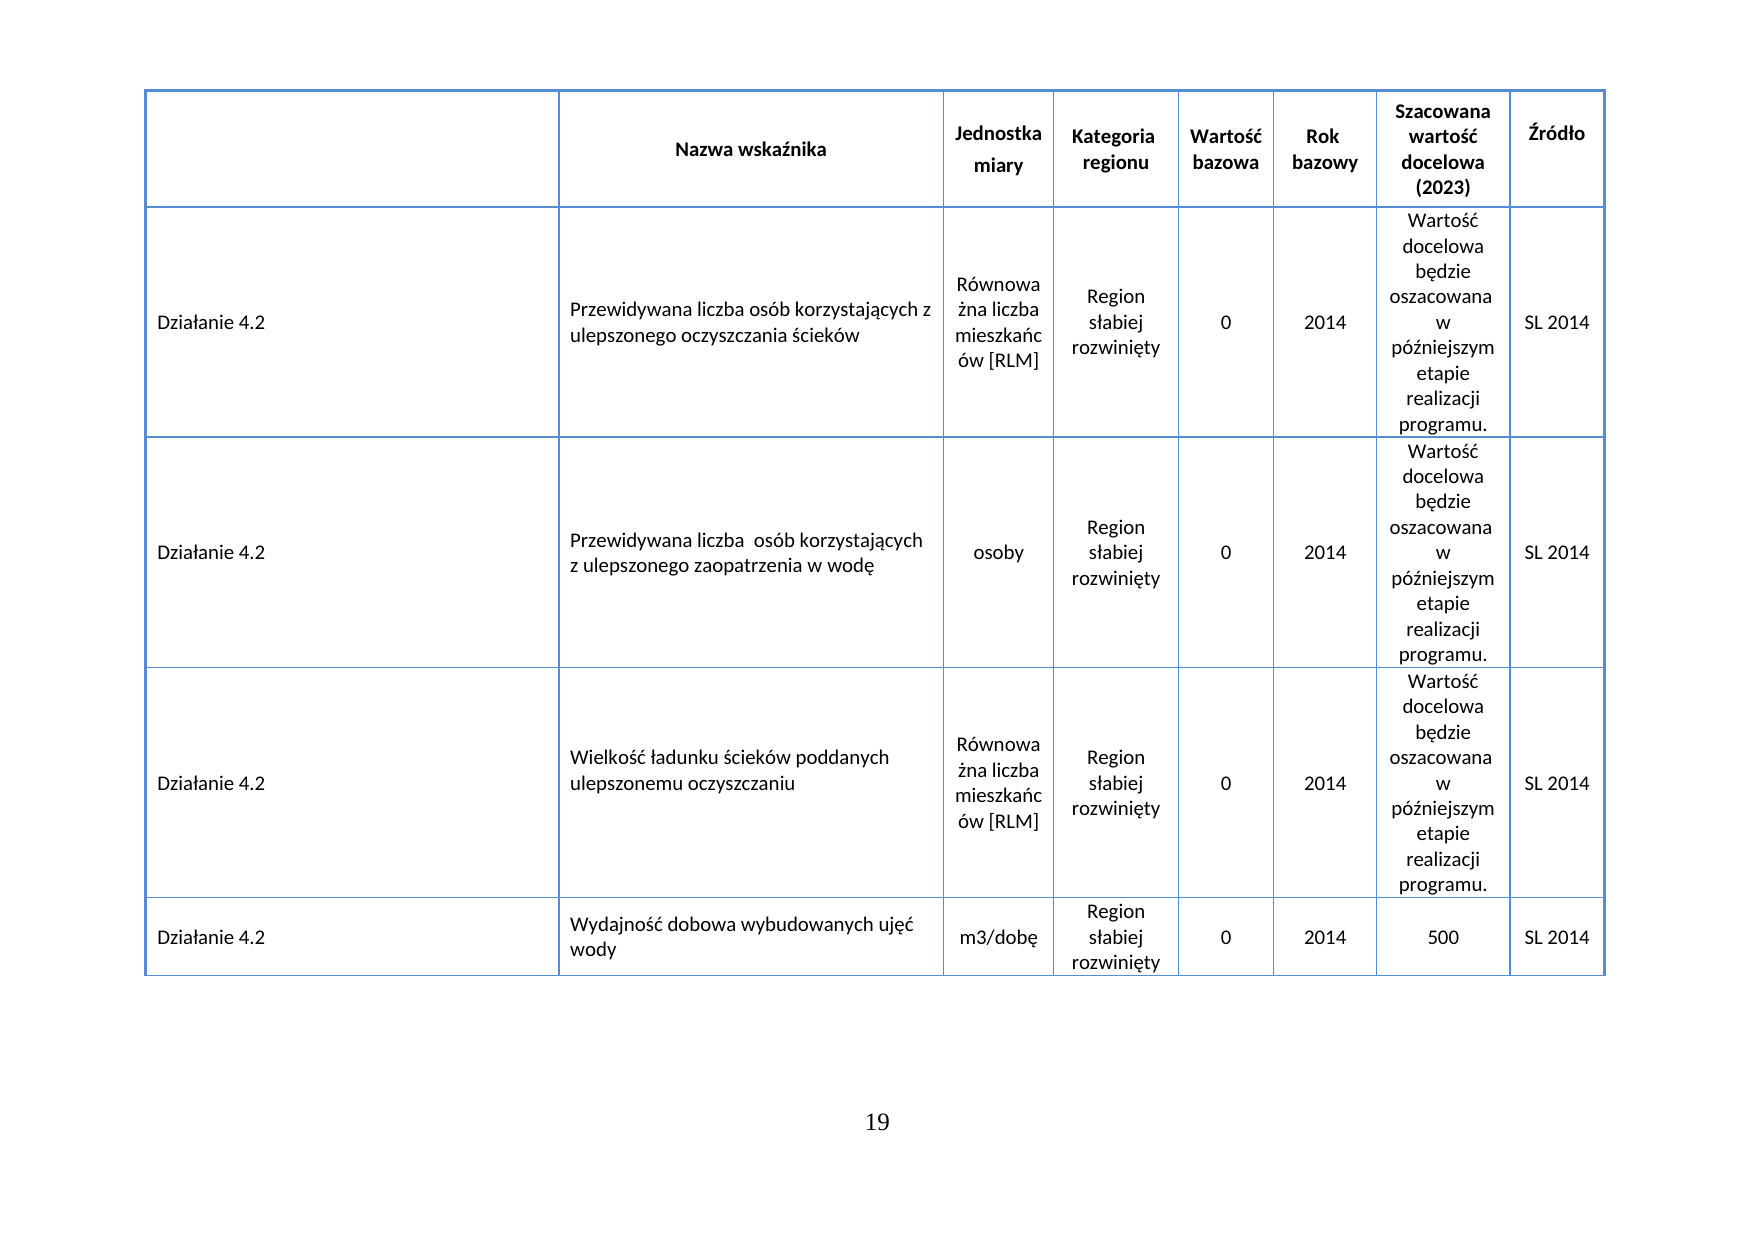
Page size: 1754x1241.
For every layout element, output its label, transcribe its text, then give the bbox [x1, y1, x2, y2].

table_cell 0 [1179, 438, 1273, 667]
table_cell 0 [1179, 898, 1273, 975]
table_cell SL 2014 [1511, 898, 1603, 975]
table_cell 2014 [1274, 438, 1376, 667]
table_cell Przewidywana liczba osób korzystających z ulepszonego oczyszczania ścieków [560, 208, 943, 436]
table_cell m3/dobę [944, 898, 1053, 975]
table_header Jednostka miary [944, 92, 1053, 206]
table_cell Działanie 4.2 [147, 898, 558, 975]
table_cell Wartość docelowa będzie oszacowana w późniejszym etapie realizacji programu. [1377, 208, 1509, 436]
table_cell Region słabiej rozwinięty [1054, 208, 1178, 436]
table_header [147, 92, 558, 206]
table_cell Region słabiej rozwinięty [1054, 668, 1178, 897]
table_header Kategoria regionu [1054, 92, 1178, 206]
table_cell 2014 [1274, 668, 1376, 897]
table_cell 2014 [1274, 208, 1376, 436]
table_cell Równoważna liczba mieszkańców [RLM] [944, 208, 1053, 436]
table_header Źródło [1511, 92, 1603, 206]
table_cell Działanie 4.2 [147, 208, 558, 436]
table_cell Przewidywana liczba osób korzystających z ulepszonego zaopatrzenia w wodę [560, 438, 943, 667]
table_cell 2014 [1274, 898, 1376, 975]
table_cell Wartość docelowa będzie oszacowana w późniejszym etapie realizacji programu. [1377, 438, 1509, 667]
table_cell SL 2014 [1511, 668, 1603, 897]
table_header Szacowana wartość docelowa (2023) [1377, 92, 1509, 206]
table_cell 0 [1179, 208, 1273, 436]
table_cell SL 2014 [1511, 438, 1603, 667]
table_cell Wielkość ładunku ścieków poddanych ulepszonemu oczyszczaniu [560, 668, 943, 897]
table_cell Działanie 4.2 [147, 438, 558, 667]
table_cell Wydajność dobowa wybudowanych ujęć wody [560, 898, 943, 975]
table_header Rok bazowy [1274, 92, 1376, 206]
table_cell Działanie 4.2 [147, 668, 558, 897]
table_cell SL 2014 [1511, 208, 1603, 436]
table_cell osoby [944, 438, 1053, 667]
table_header Nazwa wskaźnika [560, 92, 943, 206]
table_cell 0 [1179, 668, 1273, 897]
table_cell 500 [1377, 898, 1509, 975]
table_cell Region słabiej rozwinięty [1054, 438, 1178, 667]
table_cell Wartość docelowa będzie oszacowana w późniejszym etapie realizacji programu. [1377, 668, 1509, 897]
table_cell Równoważna liczba mieszkańców [RLM] [944, 668, 1053, 897]
table_header Wartość bazowa [1179, 92, 1273, 206]
table_cell Region słabiej rozwinięty [1054, 898, 1178, 975]
